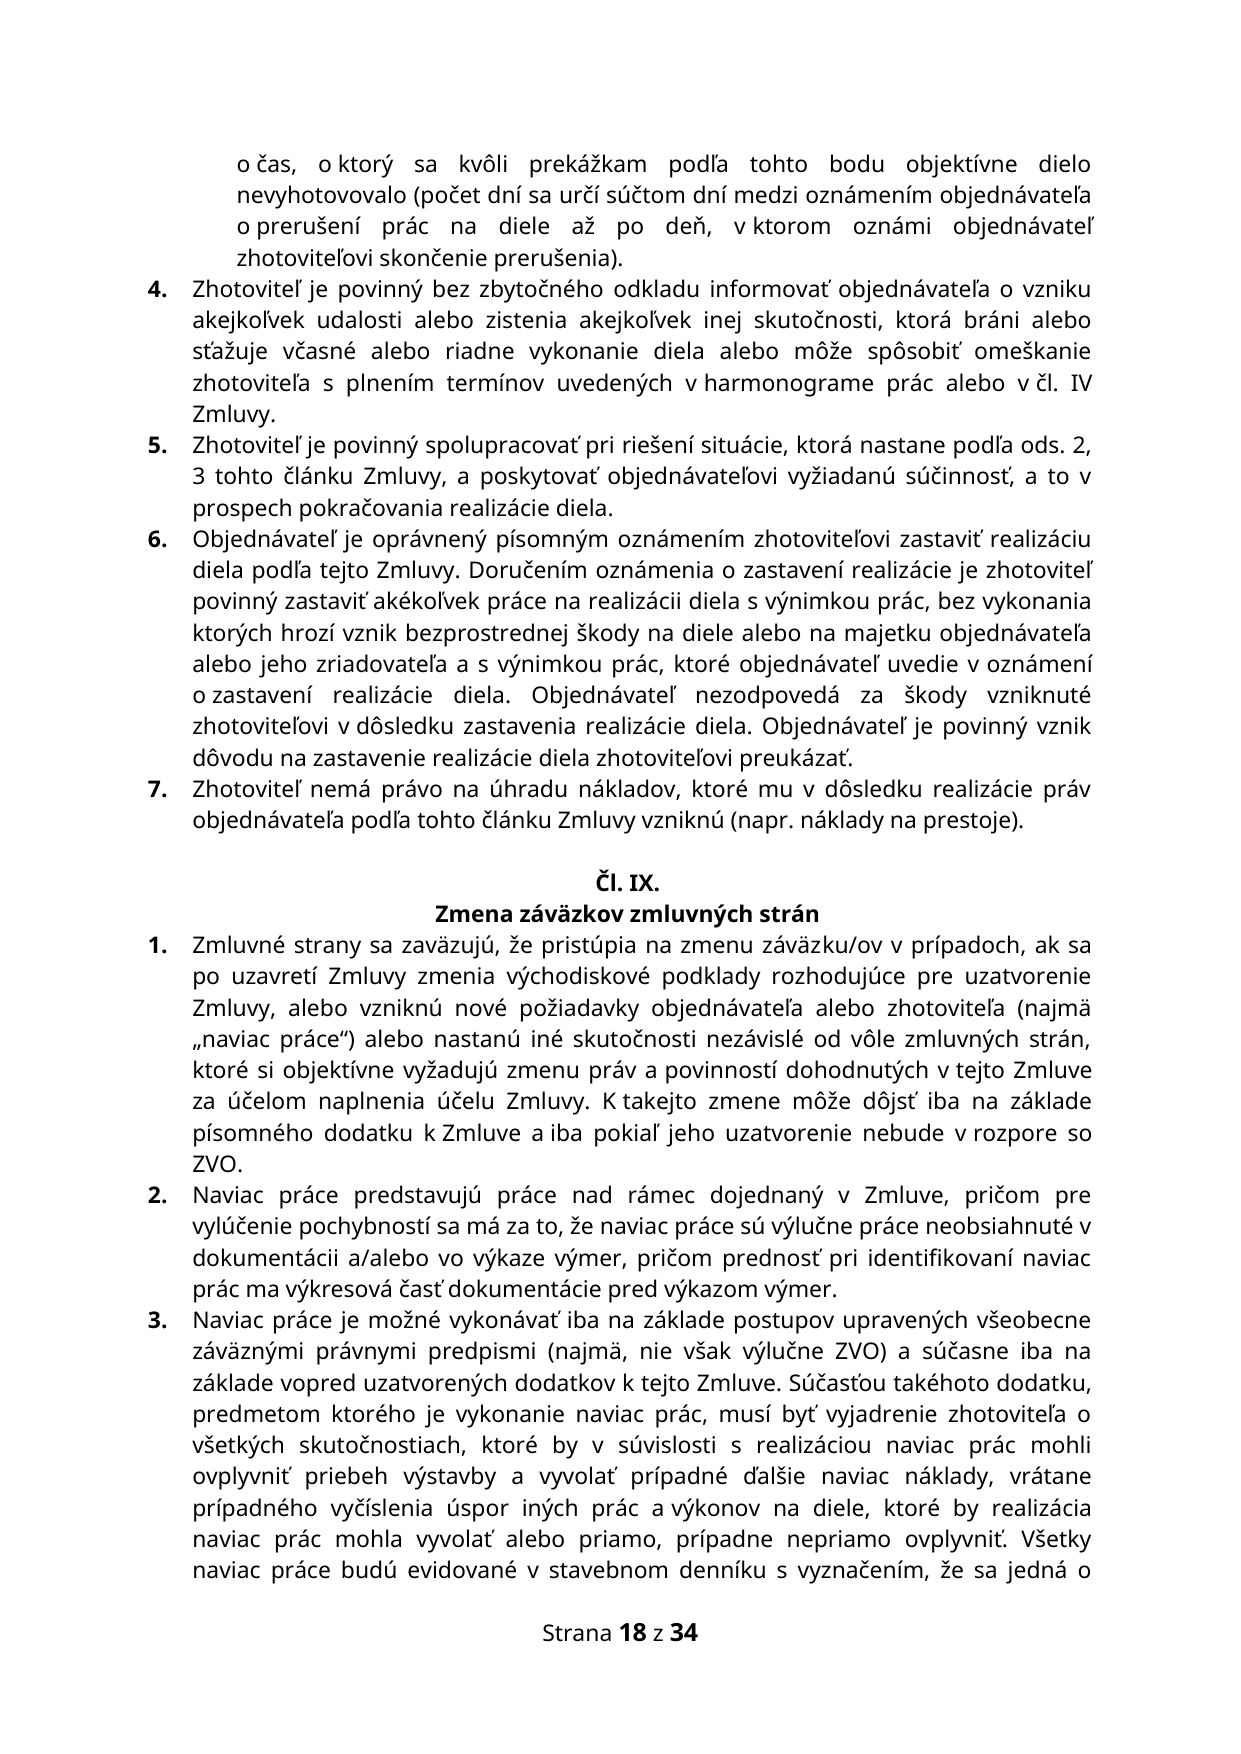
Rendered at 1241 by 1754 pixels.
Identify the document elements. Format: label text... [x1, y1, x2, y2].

list Zhotoviteľ je povinný spolupracovať pri riešení situácie, ktorá nastane podľa ods. 2, 3 tohto článku Zmluvy, a poskytovať objednávateľovi vyžiadanú súčinnosť, a to v prospech pokračovania realizácie diela. [148, 429, 1092, 523]
list Naviac práce predstavujú práce nad rámec dojednaný v Zmluve, pričom pre vylúčenie pochybností sa má za to, že naviac práce sú výlučne práce neobsiahnuté v dokumentácii a/alebo vo výkaze výmer, pričom prednosť pri identifikovaní naviac prác ma výkresová časť dokumentácie pred výkazom výmer. [148, 1179, 1092, 1304]
list Zhotoviteľ nemá právo na úhradu nákladov, ktoré mu v dôsledku realizácie práv objednávateľa podľa tohto článku Zmluvy vzniknú (napr. náklady na prestoje). [148, 773, 1092, 835]
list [199, 148, 1092, 273]
text Zmena záväzkov zmluvných strán [162, 898, 1092, 929]
list Objednávateľ je oprávnený písomným oznámením zhotoviteľovi zastaviť realizáciu diela podľa tejto Zmluvy. Doručením oznámenia o zastavení realizácie je zhotoviteľ povinný zastaviť akékoľvek práce na realizácii diela s výnimkou prác, bez vykonania ktorých hrozí vznik bezprostrednej škody na diele alebo na majetku objednávateľa alebo jeho zriadovateľa a s výnimkou prác, ktoré objednávateľ uvedie v oznámení o zastavení realizácie diela. Objednávateľ nezodpovedá za škody vzniknuté zhotoviteľovi v dôsledku zastavenia realizácie diela. Objednávateľ je povinný vznik dôvodu na zastavenie realizácie diela zhotoviteľovi preukázať. [148, 523, 1092, 773]
list Zmluvné strany sa zaväzujú, že pristúpia na zmenu záväzku/ov v prípadoch, ak sa po uzavretí Zmluvy zmenia východiskové podklady rozhodujúce pre uzatvorenie Zmluvy, alebo vzniknú nové požiadavky objednávateľa alebo zhotoviteľa (najmä „naviac práce“) alebo nastanú iné skutočnosti nezávislé od vôle zmluvných strán, ktoré si objektívne vyžadujú zmenu práv a povinností dohodnutých v tejto Zmluve za účelom naplnenia účelu Zmluvy. K takejto zmene môže dôjsť iba na základe písomného dodatku k Zmluve a iba pokiaľ jeho uzatvorenie nebude v rozpore so ZVO. [148, 929, 1092, 1179]
text Čl. IX. [162, 866, 1092, 898]
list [148, 1304, 1092, 1585]
list Zhotoviteľ je povinný bez zbytočného odkladu informovať objednávateľa o vzniku akejkoľvek udalosti alebo zistenia akejkoľvek inej skutočnosti, ktorá bráni alebo sťažuje včasné alebo riadne vykonanie diela alebo môže spôsobiť omeškanie zhotoviteľa s plnením termínov uvedených v harmonograme prác alebo v čl. IV Zmluvy. [148, 273, 1092, 429]
